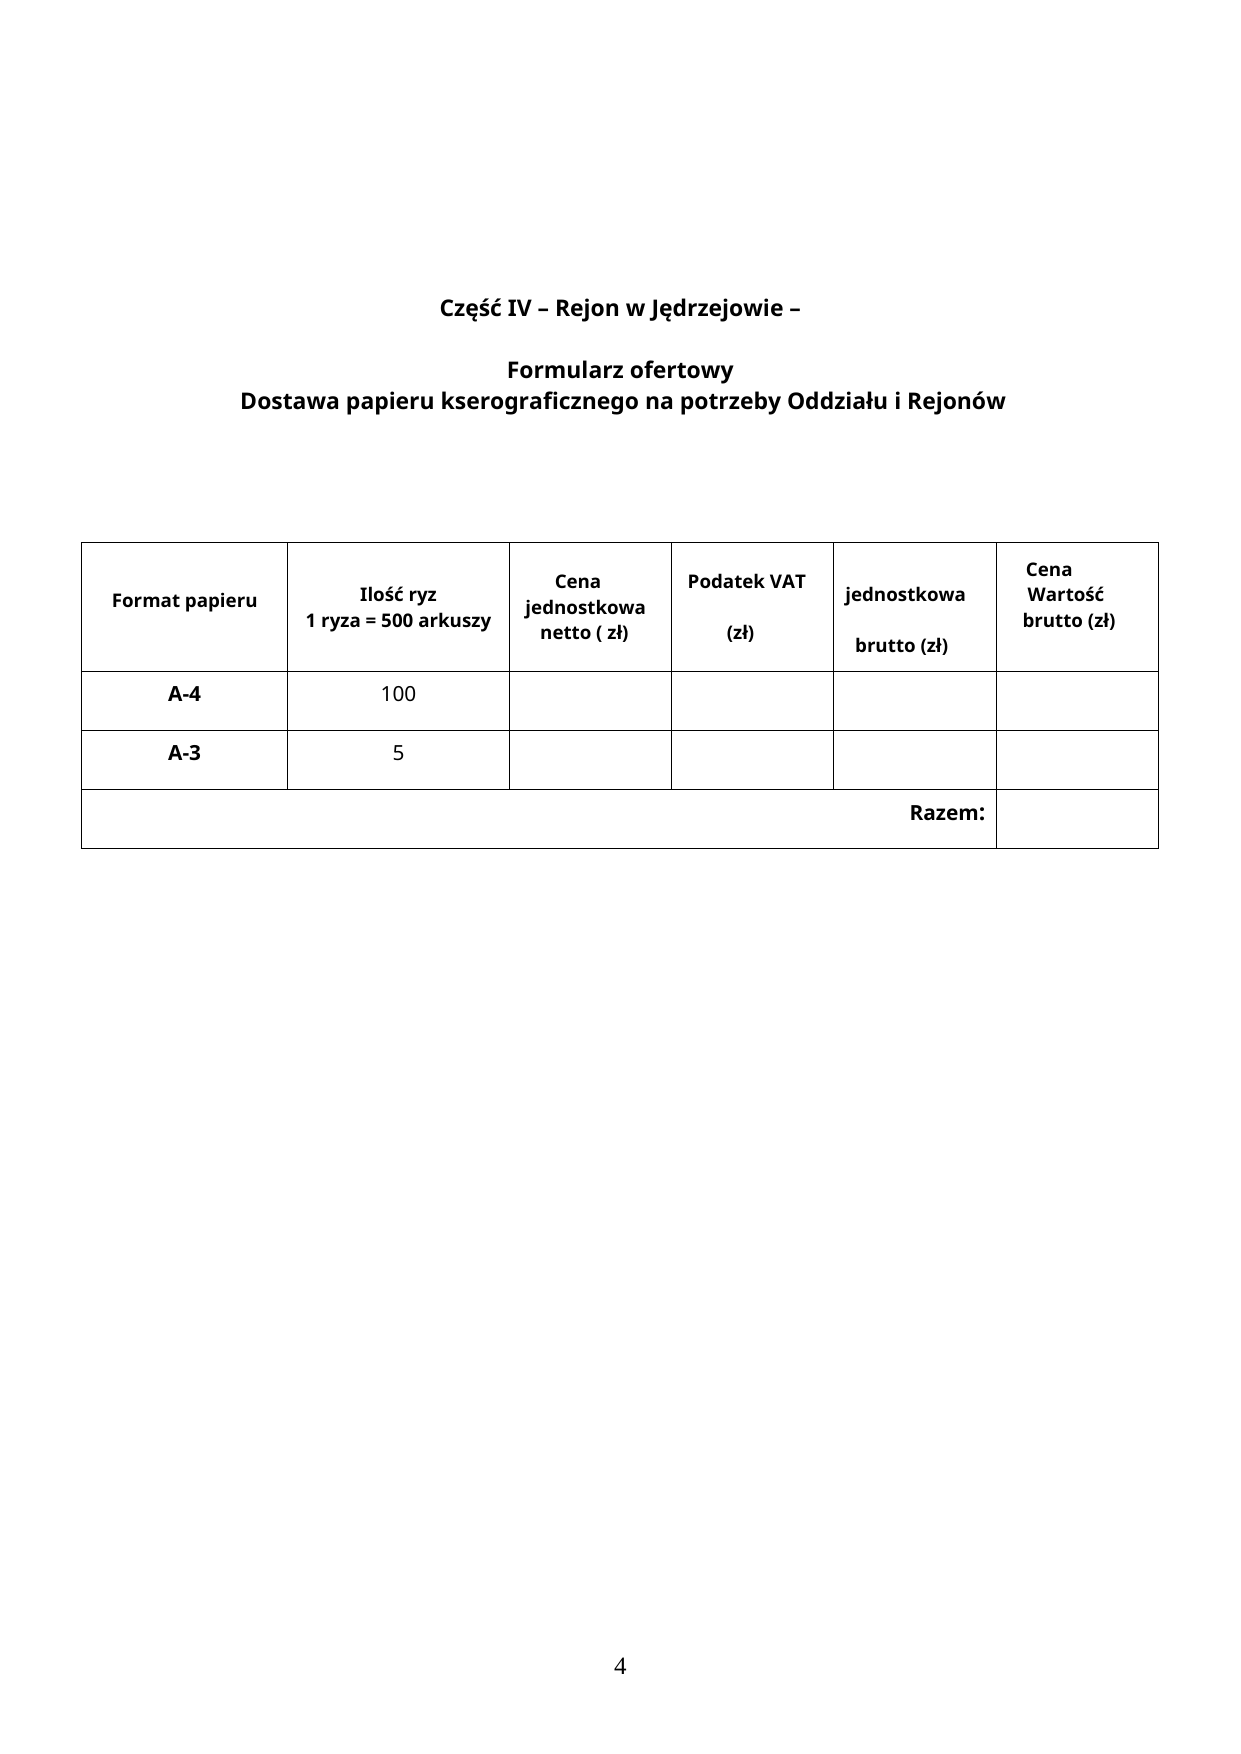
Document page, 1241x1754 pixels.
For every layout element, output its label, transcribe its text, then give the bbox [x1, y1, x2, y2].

table_cell A-3 [82, 731, 287, 789]
table_cell [672, 731, 833, 789]
table_header Ilość ryz 1 ryza = 500 arkuszy [288, 543, 509, 671]
table_cell [834, 731, 996, 789]
table_cell [510, 672, 671, 730]
table_header Cena jednostkowa netto ( zł) [510, 543, 671, 671]
text Część IV – Rejon w Jędrzejowie – [29, 291, 1211, 323]
table_cell [834, 672, 996, 730]
text Formularz ofertowy [29, 354, 1211, 385]
table_cell 5 [288, 731, 509, 789]
table_cell Razem: [82, 790, 996, 848]
table_header Cena jednostkowa brutto (zł) [834, 543, 996, 671]
table_header Podatek VAT (zł) [672, 543, 833, 671]
table_cell A-4 [82, 672, 287, 730]
table_cell [997, 731, 1158, 789]
table_header Wartość brutto (zł) [997, 543, 1158, 671]
table_cell [997, 790, 1158, 848]
table_cell [997, 672, 1158, 730]
table_header Format papieru [82, 543, 287, 671]
table_cell [510, 731, 671, 789]
table_cell [672, 672, 833, 730]
text Dostawa papieru kserograficznego na potrzeby Oddziału i Rejonów [29, 385, 1211, 416]
table_cell 100 [288, 672, 509, 730]
